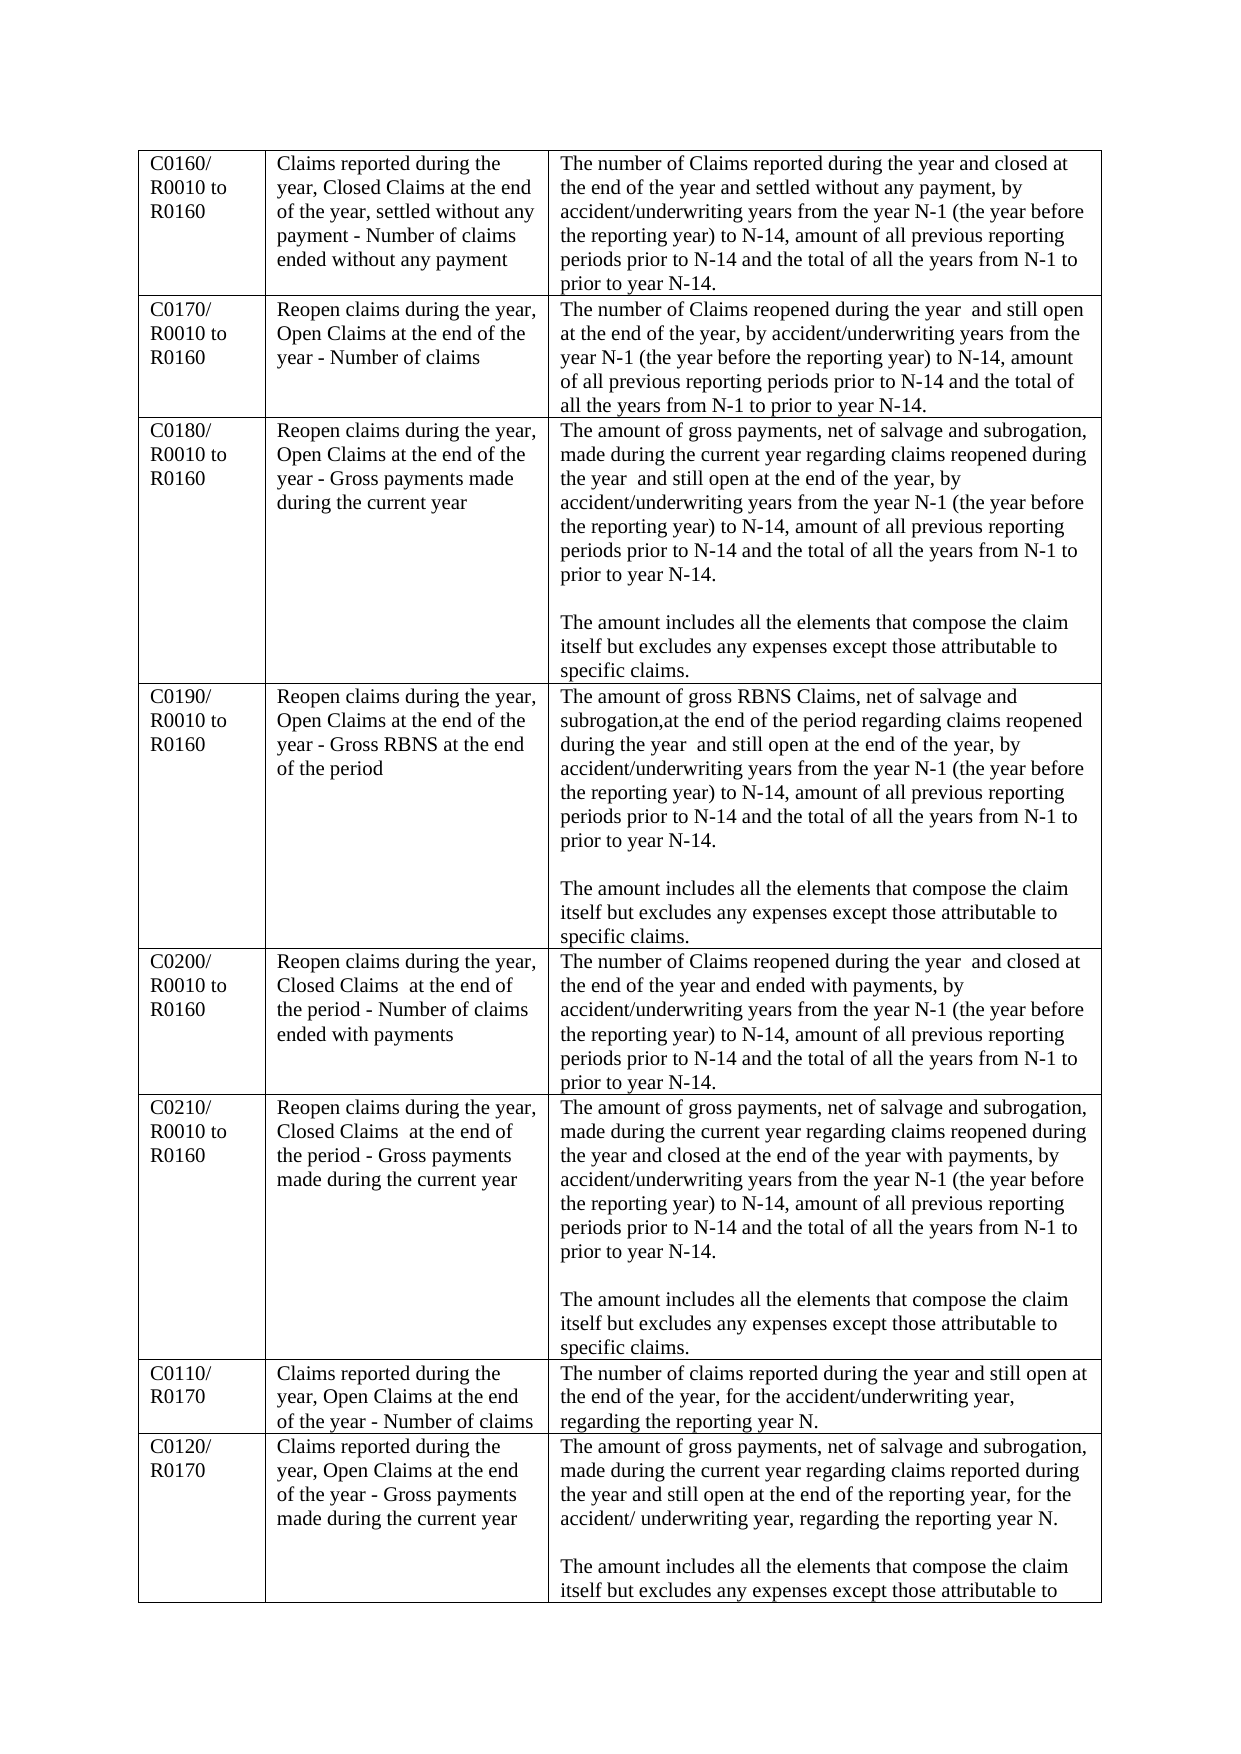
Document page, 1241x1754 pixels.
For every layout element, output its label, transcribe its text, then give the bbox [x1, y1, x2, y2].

table_cell The number of Claims reopened during the year and closed at the end of the year and ended with payments, by accident/underwriting years from the year N-1 (the year before the reporting year) to N-14, amount of all previous reporting periods prior to N-14 and the total of all the years from N-1 to prior to year N-14. [549, 949, 1101, 1094]
table_cell C0160/ R0010 to R0160 [139, 151, 265, 295]
table_cell C0170/ R0010 to R0160 [139, 296, 265, 417]
table_cell The number of Claims reported during the year and closed at the end of the year and settled without any payment, by accident/underwriting years from the year N-1 (the year before the reporting year) to N-14, amount of all previous reporting periods prior to N-14 and the total of all the years from N-1 to prior to year N-14. [549, 151, 1101, 295]
table_cell Claims reported during the year, Closed Claims at the end of the year, settled without any payment - Number of claims ended without any payment [266, 151, 548, 295]
table_cell C0110/ R0170 [139, 1360, 265, 1433]
table_cell Reopen claims during the year, Open Claims at the end of the year - Number of claims [266, 296, 548, 417]
table_cell C0210/ R0010 to R0160 [139, 1095, 265, 1359]
table_cell C0120/ R0170 [139, 1434, 265, 1602]
table_cell The number of claims reported during the year and still open at the end of the year, for the accident/underwriting year, regarding the reporting year N. [549, 1360, 1101, 1433]
table_cell Reopen claims during the year, Open Claims at the end of the year - Gross RBNS at the end of the period [266, 684, 548, 948]
table_cell C0180/ R0010 to R0160 [139, 418, 265, 682]
table_cell Reopen claims during the year, Open Claims at the end of the year - Gross payments made during the current year [266, 418, 548, 682]
table_cell The amount of gross payments, net of salvage and subrogation, made during the current year regarding claims reopened during the year and still open at the end of the year, by accident/underwriting years from the year N-1 (the year before the reporting year) to N-14, amount of all previous reporting periods prior to N-14 and the total of all the years from N-1 to prior to year N-14. The amount includes all the elements that compose the claim itself but excludes any expenses except those attributable to specific claims. [549, 418, 1101, 682]
table_cell Reopen claims during the year, Closed Claims at the end of the period - Number of claims ended with payments [266, 949, 548, 1094]
table_cell C0190/ R0010 to R0160 [139, 684, 265, 948]
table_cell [266, 1434, 548, 1602]
table_cell The amount of gross payments, net of salvage and subrogation, made during the current year regarding claims reopened during the year and closed at the end of the year with payments, by accident/underwriting years from the year N-1 (the year before the reporting year) to N-14, amount of all previous reporting periods prior to N-14 and the total of all the years from N-1 to prior to year N-14. The amount includes all the elements that compose the claim itself but excludes any expenses except those attributable to specific claims. [549, 1095, 1101, 1359]
table_cell Reopen claims during the year, Closed Claims at the end of the period - Gross payments made during the current year [266, 1095, 548, 1359]
table_cell The number of Claims reopened during the year and still open at the end of the year, by accident/underwriting years from the year N-1 (the year before the reporting year) to N-14, amount of all previous reporting periods prior to N-14 and the total of all the years from N-1 to prior to year N-14. [549, 296, 1101, 417]
table_cell C0200/ R0010 to R0160 [139, 949, 265, 1094]
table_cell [549, 1434, 1101, 1602]
table_cell The amount of gross RBNS Claims, net of salvage and subrogation,at the end of the period regarding claims reopened during the year and still open at the end of the year, by accident/underwriting years from the year N-1 (the year before the reporting year) to N-14, amount of all previous reporting periods prior to N-14 and the total of all the years from N-1 to prior to year N-14. The amount includes all the elements that compose the claim itself but excludes any expenses except those attributable to specific claims. [549, 684, 1101, 948]
table_cell Claims reported during the year, Open Claims at the end of the year - Number of claims [266, 1360, 548, 1433]
